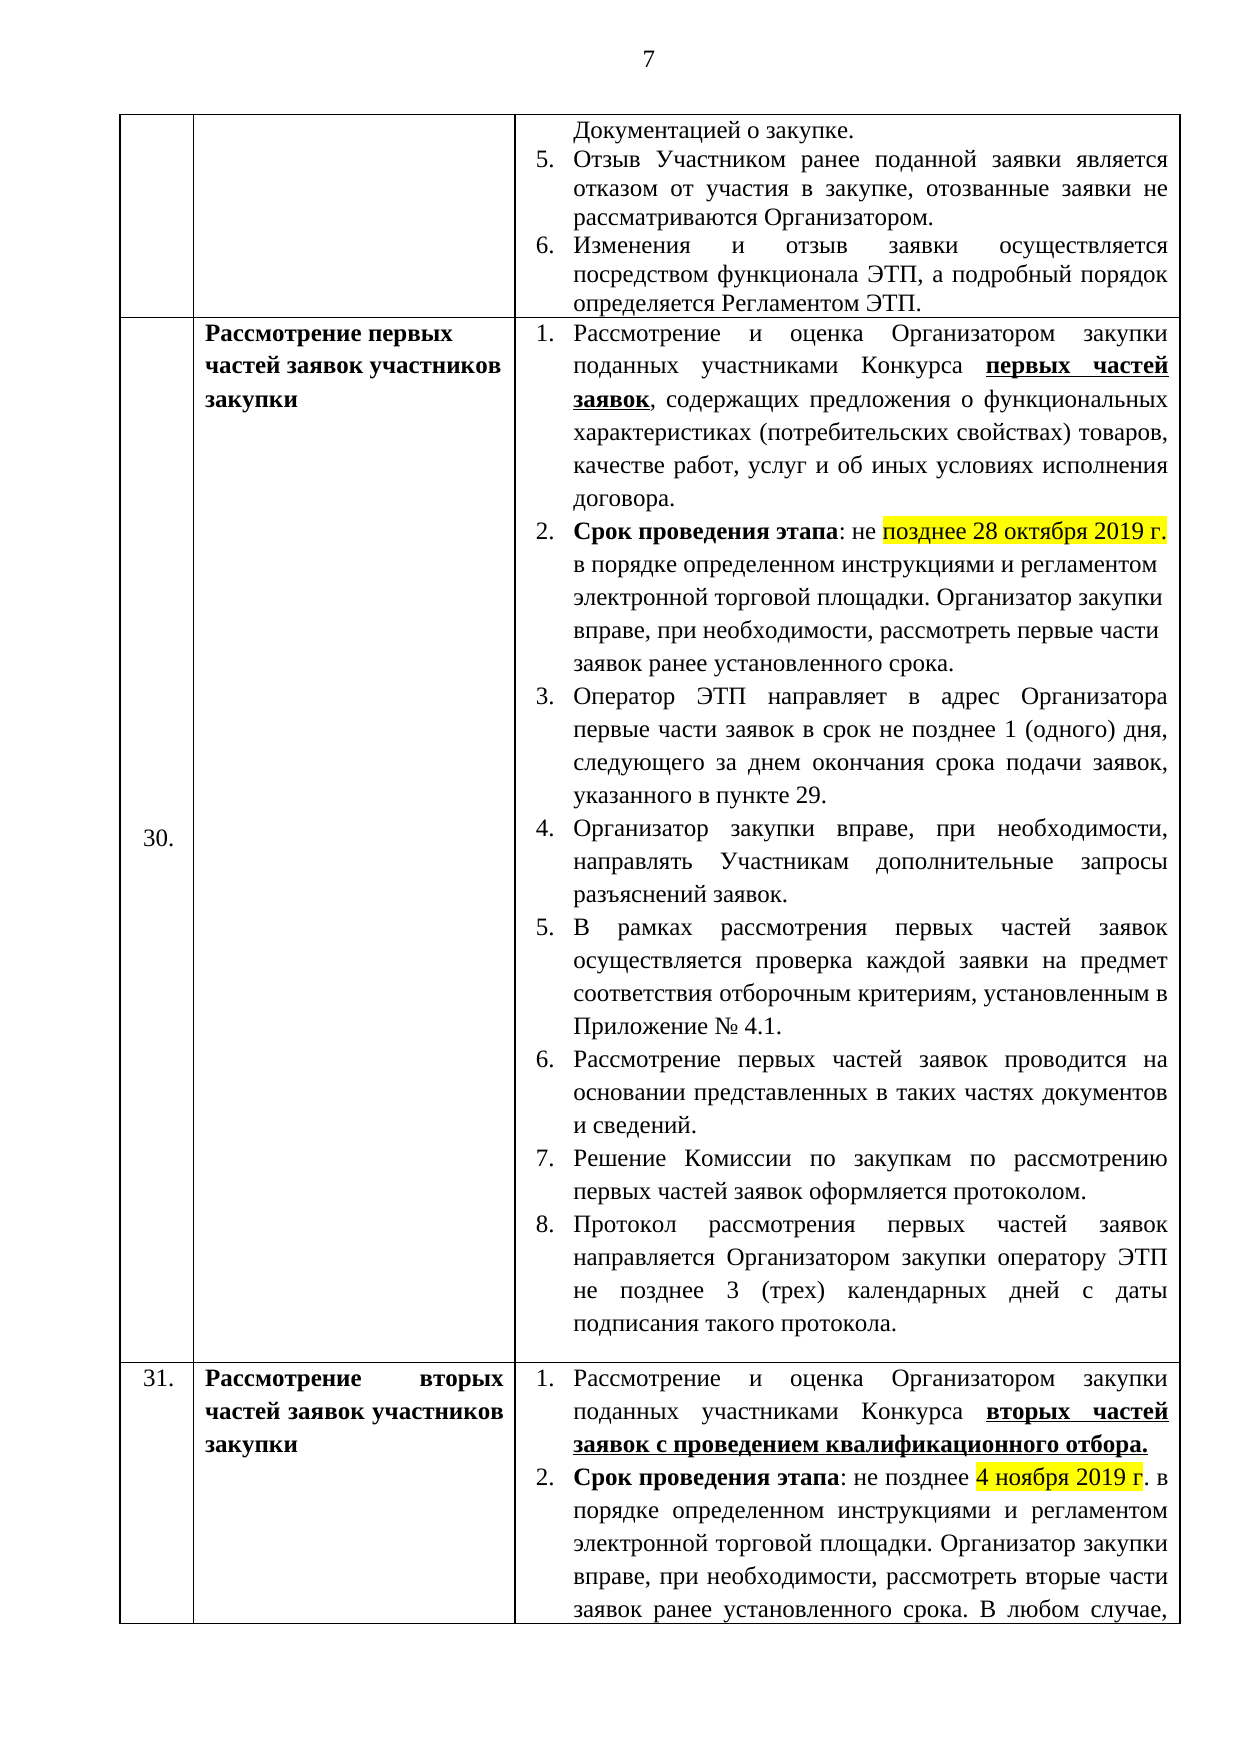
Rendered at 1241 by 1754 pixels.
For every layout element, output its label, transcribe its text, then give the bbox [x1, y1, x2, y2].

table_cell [194, 115, 514, 317]
table_cell [121, 1363, 193, 1623]
table_cell [121, 115, 193, 317]
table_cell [194, 1363, 514, 1623]
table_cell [516, 1363, 1179, 1623]
table_cell [121, 318, 193, 1362]
table_cell Рассмотрение и оценка Организатором закупки поданных участниками Конкурса первых частей заявок, содержащих предложения о функциональных характеристиках (потребительских свойствах) товаров, качестве работ, услуг и об иных условиях исполнения договора. Срок проведения этапа: не позднее 28 октября 2019 г. в порядке определенном инструкциями и регламентом электронной торговой площадки. Организатор закупки вправе, при необходимости, рассмотреть первые части заявок ранее установленного срока. Оператор ЭТП направляет в адрес Организатора первые части заявок в срок не позднее 1 (одного) дня, следующего за днем окончания срока подачи заявок, указанного в пункте 29. Организатор закупки вправе, при необходимости, направлять Участникам дополнительные запросы разъяснений заявок. В рамках рассмотрения первых частей заявок осуществляется проверка каждой заявки на предмет соответствия отборочным критериям, установленным в Приложение № 4.1. Рассмотрение первых частей заявок проводится на основании представленных в таких частях документов и сведений. Решение Комиссии по закупкам по рассмотрению первых частей заявок оформляется протоколом. Протокол рассмотрения первых частей заявок направляется Организатором закупки оператору ЭТП не позднее 3 (трех) календарных дней с даты подписания такого протокола. [516, 318, 1179, 1362]
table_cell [516, 115, 1179, 317]
table_cell Рассмотрение первых частей заявок участников закупки [194, 318, 514, 1362]
